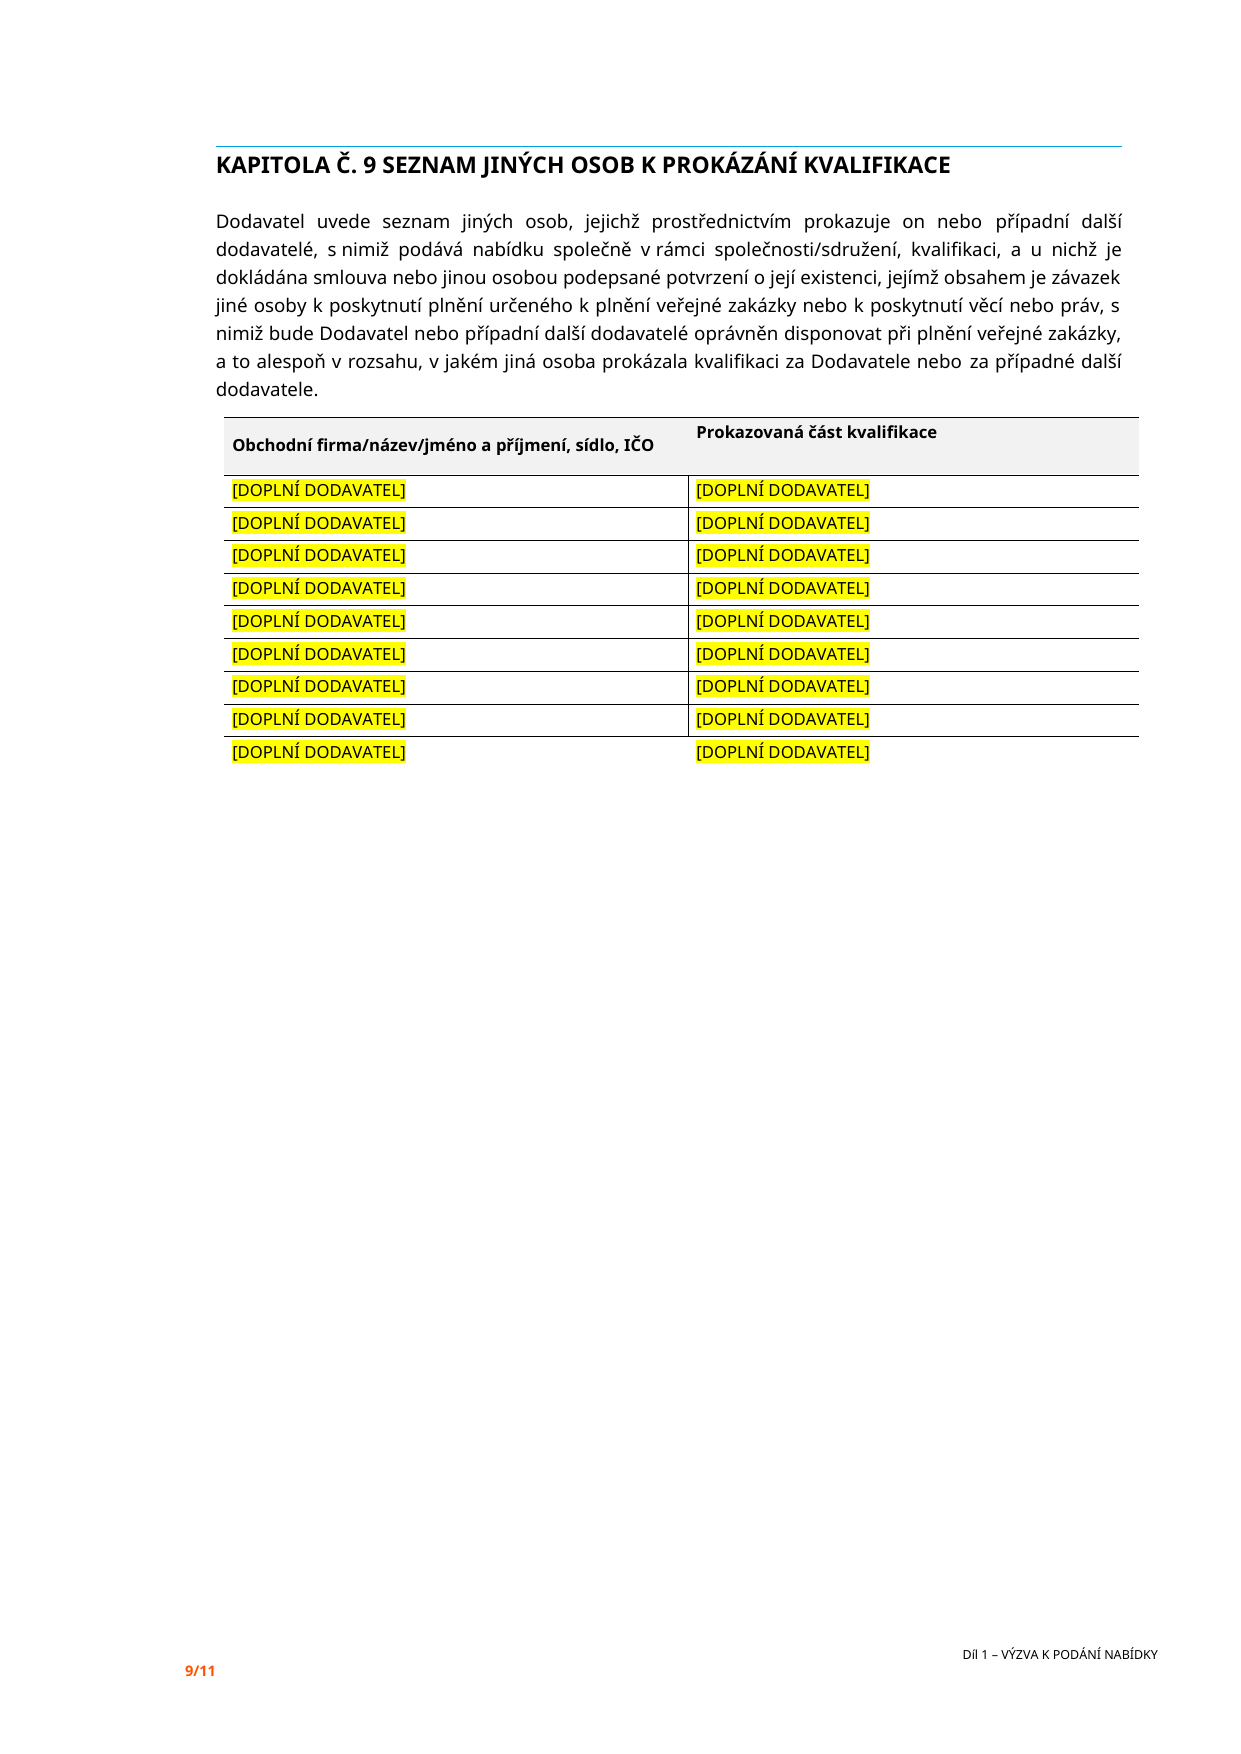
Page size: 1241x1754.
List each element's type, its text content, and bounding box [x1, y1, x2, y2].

text Dodavatel uvede seznam jiných osob, jejichž prostřednictvím prokazuje on nebo případní další dodavatelé, s nimiž podává nabídku společně v rámci společnosti/sdružení, kvalifikaci, a u nichž je dokládána smlouva nebo jinou osobou podepsané potvrzení o její existenci, jejímž obsahem je závazek jiné osoby k poskytnutí plnění určeného k plnění veřejné zakázky nebo k poskytnutí věcí nebo práv, s nimiž bude Dodavatel nebo případní další dodavatelé oprávněn disponovat při plnění veřejné zakázky, a to alespoň v rozsahu, v jakém jiná osoba prokázala kvalifikaci za Dodavatele nebo za případné další dodavatele. [216, 208, 1122, 402]
table_cell [DOPLNÍ DODAVATEL] [224, 541, 688, 573]
table_cell [DOPLNÍ DODAVATEL] [224, 508, 688, 540]
table_cell [DOPLNÍ DODAVATEL] [688, 737, 1139, 769]
table_cell [DOPLNÍ DODAVATEL] [224, 606, 688, 638]
table_cell [DOPLNÍ DODAVATEL] [224, 639, 688, 671]
table_cell [DOPLNÍ DODAVATEL] [224, 705, 688, 736]
table_cell [DOPLNÍ DODAVATEL] [689, 639, 1139, 671]
table_header Obchodní firma/název/jméno a příjmení, sídlo, IČO [224, 418, 688, 474]
table_cell [DOPLNÍ DODAVATEL] [689, 476, 1139, 507]
table_header Prokazovaná část kvalifikace [688, 418, 1139, 474]
table_cell [DOPLNÍ DODAVATEL] [689, 672, 1139, 703]
table_cell [DOPLNÍ DODAVATEL] [689, 606, 1139, 638]
table_cell [DOPLNÍ DODAVATEL] [224, 737, 688, 769]
text Kapitola č. 9 Seznam jiných osob k prokázání kvalifikace [216, 147, 1122, 180]
table_cell [DOPLNÍ DODAVATEL] [224, 476, 688, 507]
table_cell [DOPLNÍ DODAVATEL] [689, 508, 1139, 540]
table_cell [DOPLNÍ DODAVATEL] [224, 672, 688, 703]
table_cell [DOPLNÍ DODAVATEL] [689, 541, 1139, 573]
table_cell [DOPLNÍ DODAVATEL] [224, 574, 688, 605]
table_cell [DOPLNÍ DODAVATEL] [689, 574, 1139, 605]
table_cell [DOPLNÍ DODAVATEL] [689, 705, 1139, 736]
